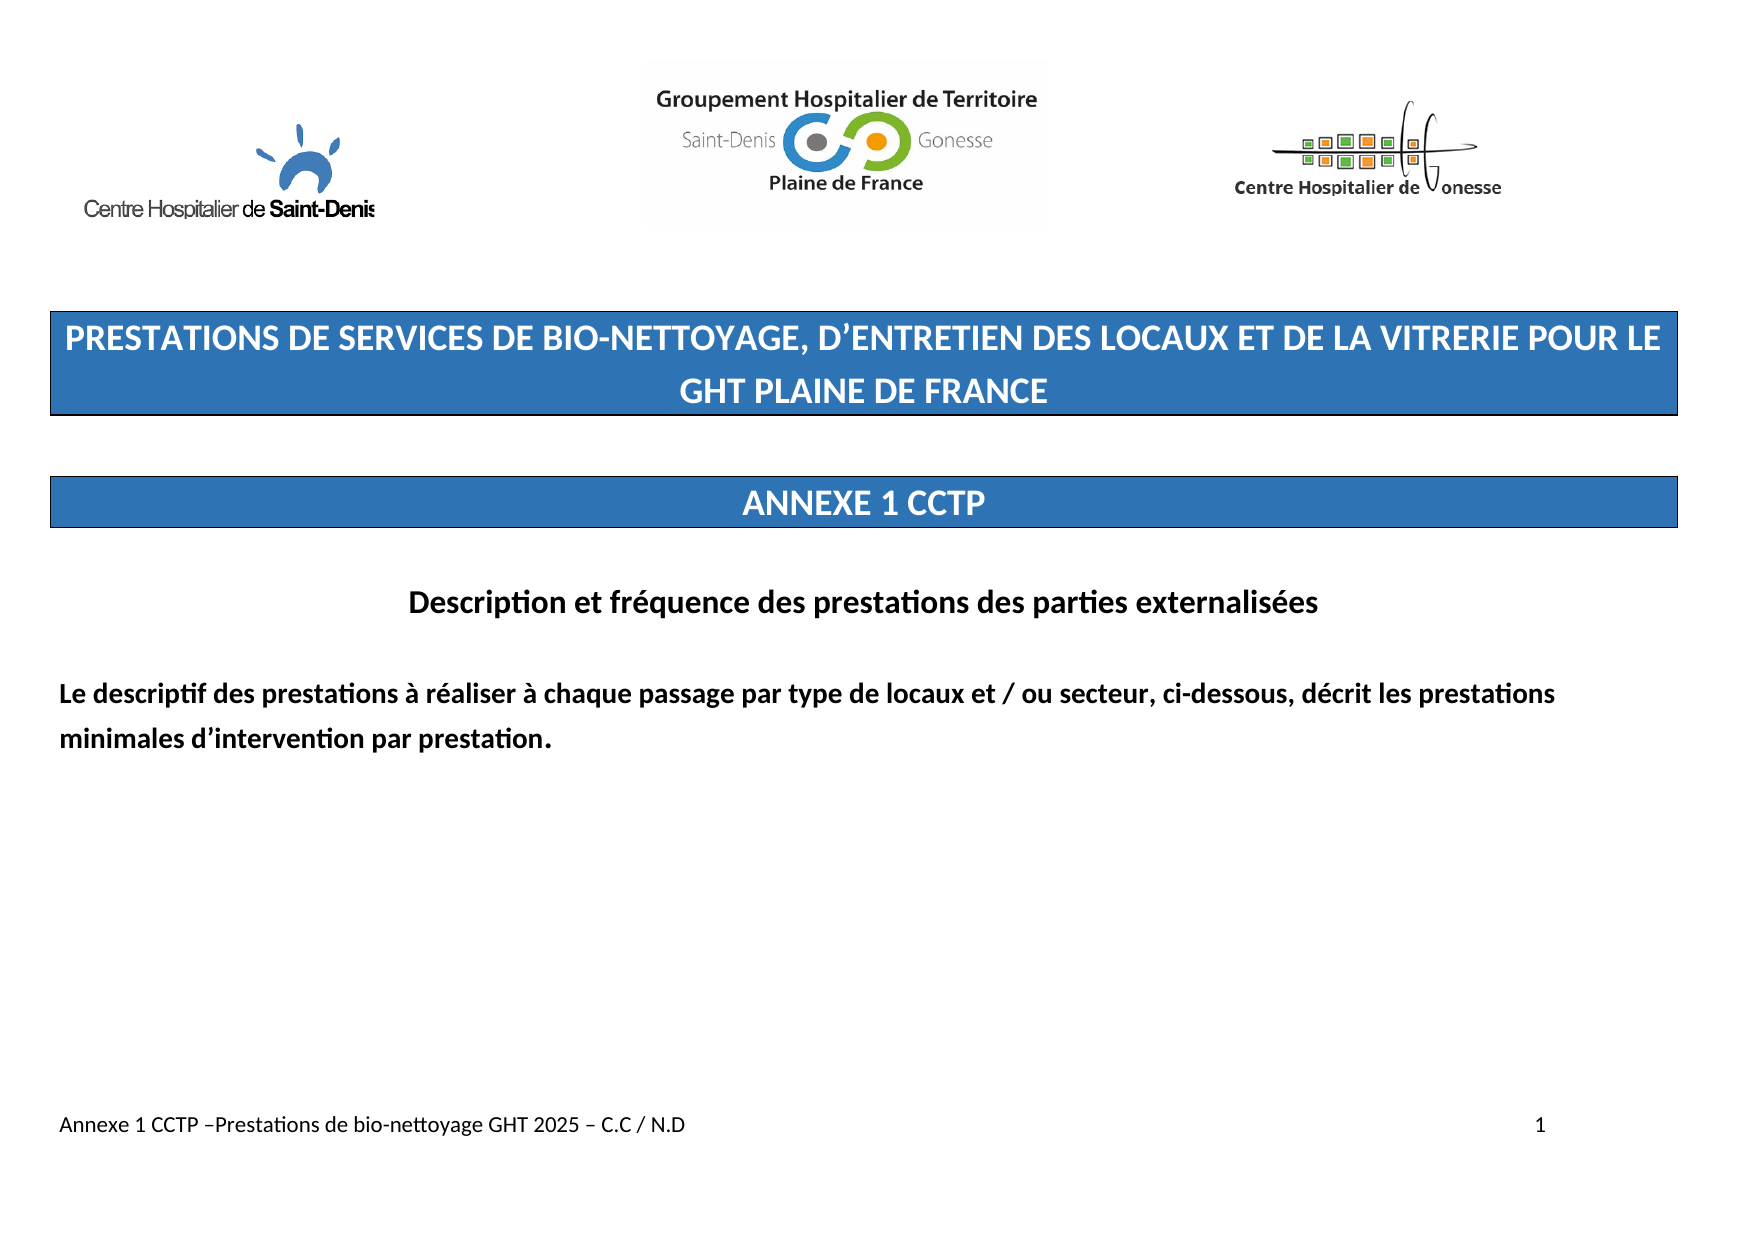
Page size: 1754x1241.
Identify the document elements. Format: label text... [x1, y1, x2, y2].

text Description et fréquence des prestations des parties externalisées [59, 581, 1668, 622]
text PRESTATIONS DE SERVICES DE BIO-NETTOYAGE, D’ENTRETIEN DES LOCAUX ET DE LA VITRERIE POUR LE GHT PLAINE DE FRANCE [51, 312, 1677, 414]
picture [1232, 99, 1501, 196]
picture [84, 124, 375, 219]
picture [645, 60, 1049, 226]
text ANNEXE 1 CCTP [51, 477, 1677, 527]
text Le descriptif des prestations à réaliser à chaque passage par type de locaux et / ou secteur, ci-dessous, décrit les prestations minimales d’intervention par prestation. [59, 675, 1668, 757]
